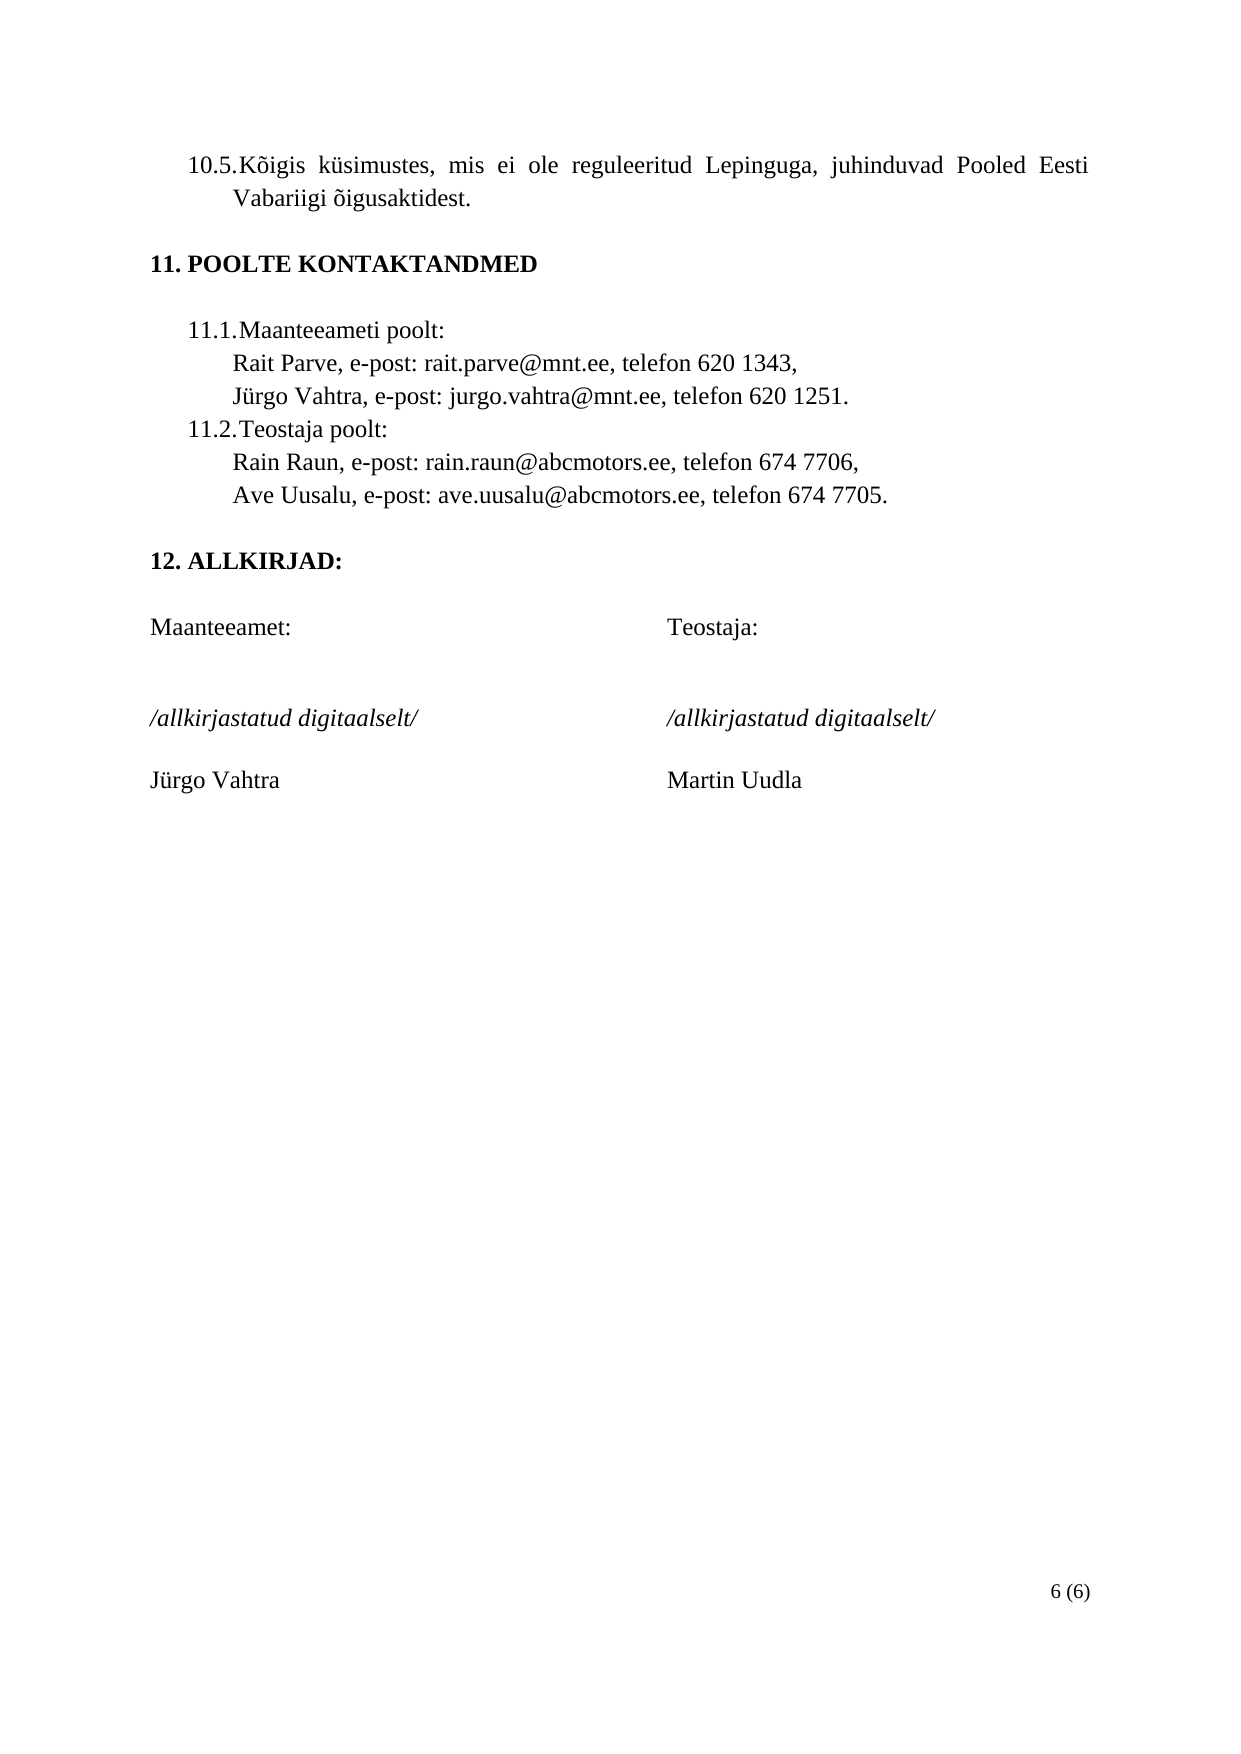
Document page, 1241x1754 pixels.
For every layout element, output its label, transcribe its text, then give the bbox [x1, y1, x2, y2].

text Jürgo Vahtra, e-post: jurgo.vahtra@mnt.ee, telefon 620 1251. [232, 381, 1090, 410]
list Kõigis küsimustes, mis ei ole reguleeritud Lepinguga, juhinduvad Pooled Eesti Vabariigi õigusaktidest. [187, 150, 1090, 212]
text Rain Raun, e-post: rain.raun@abcmotors.ee, telefon 674 7706, Ave Uusalu, e-post: ave.uusalu@abcmotors.ee, telefon 674 7705. [232, 447, 1090, 509]
subtitle ALLKIRJAD: [150, 546, 1090, 575]
text Rait Parve, e-post: rait.parve@mnt.ee, telefon 620 1343, [232, 348, 1090, 377]
list Maanteeameti poolt: [187, 315, 1090, 344]
text Jürgo Vahtra Martin Uudla [150, 765, 1090, 794]
list POOLTE KONTAKTANDMED [150, 249, 1090, 278]
text /allkirjastatud digitaalselt/ /allkirjastatud digitaalselt/ [150, 703, 1090, 731]
list Teostaja poolt: [187, 414, 1090, 443]
text Maanteeamet: Teostaja: [150, 612, 1090, 640]
